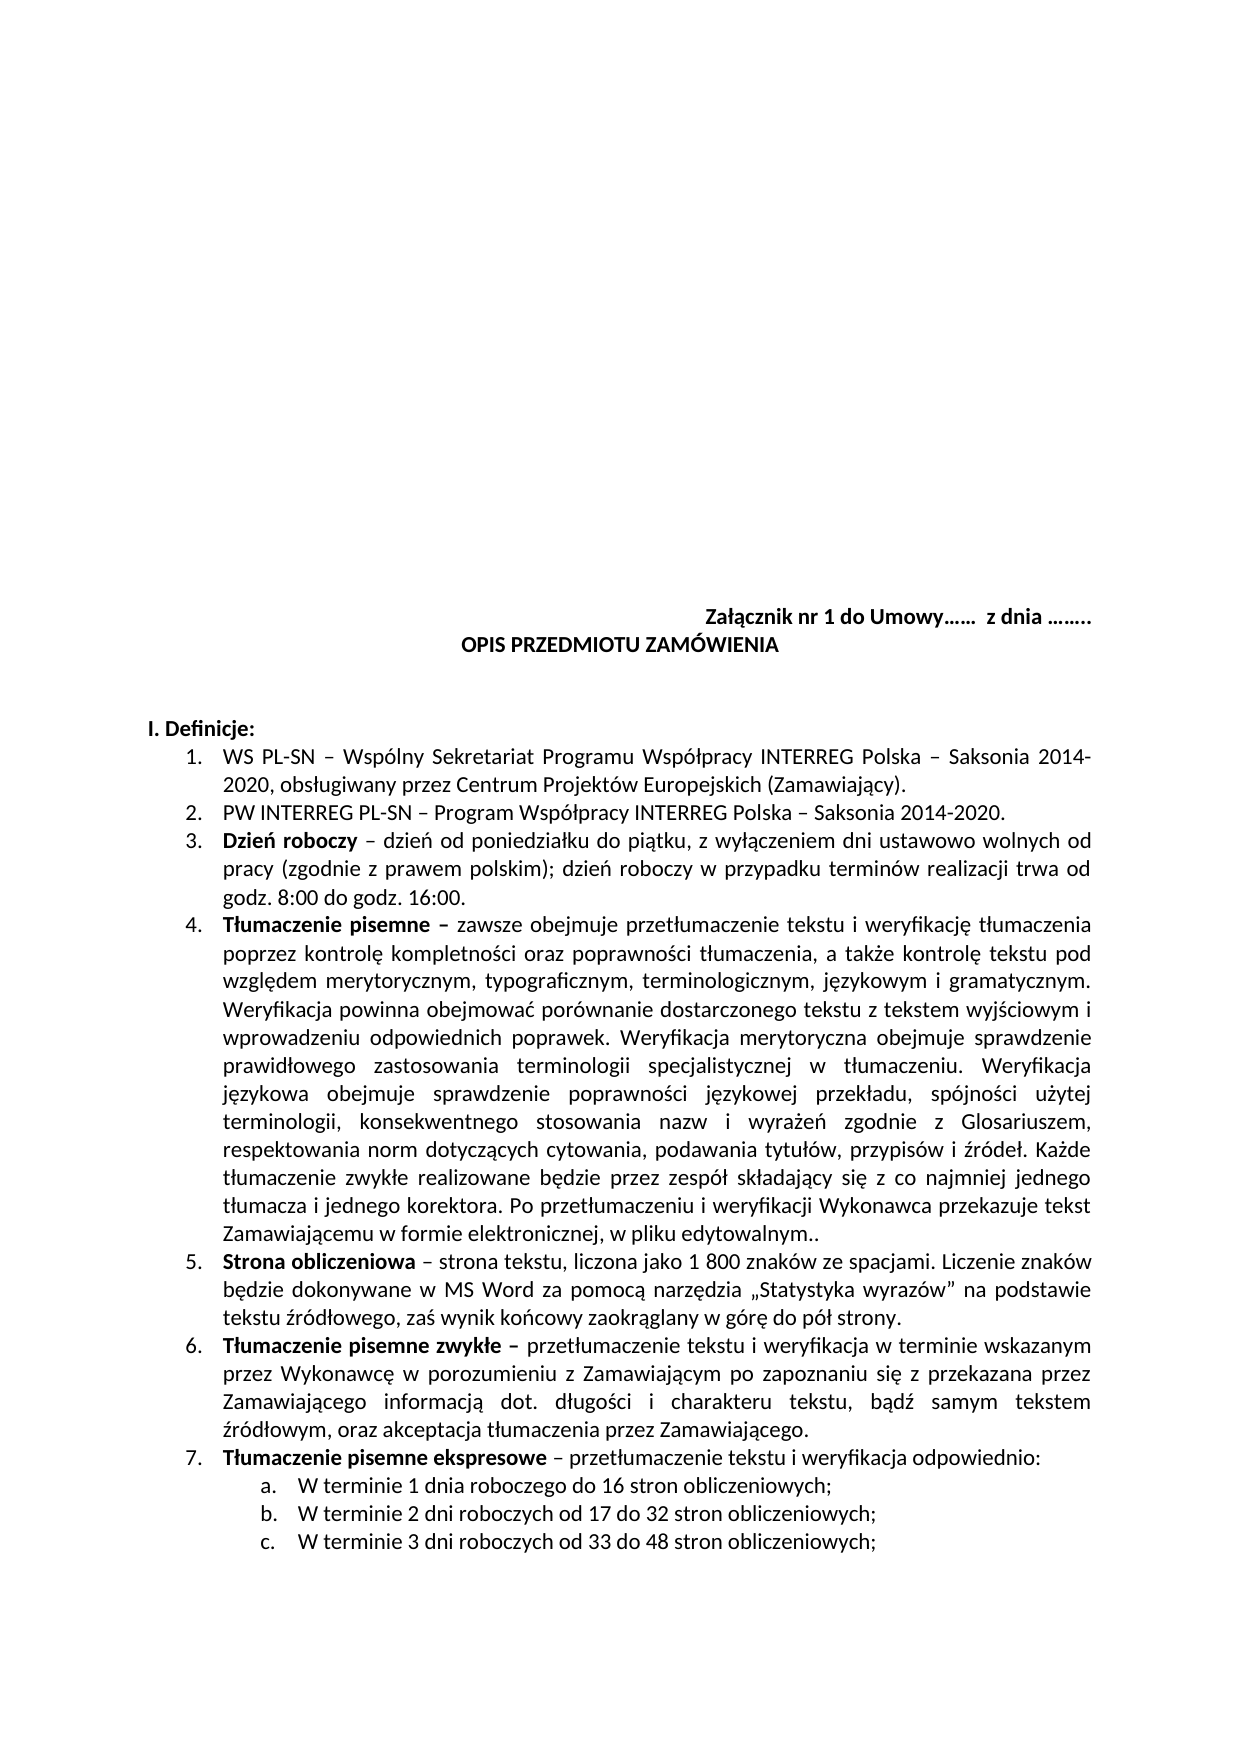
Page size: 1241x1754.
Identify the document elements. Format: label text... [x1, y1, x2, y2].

text Załącznik nr 1 do Umowy…… z dnia …….. [148, 602, 1093, 630]
text I. Definicje: [148, 714, 1093, 742]
list Tłumaczenie pisemne ekspresowe – przetłumaczenie tekstu i weryfikacja odpowiednio: [185, 1443, 1093, 1471]
list Tłumaczenie pisemne zwykłe – przetłumaczenie tekstu i weryfikacja w terminie wskazanym przez Wykonawcę w porozumieniu z Zamawiającym po zapoznaniu się z przekazana przez Zamawiającego informacją dot. długości i charakteru tekstu, bądź samym tekstem źródłowym, oraz akceptacja tłumaczenia przez Zamawiającego. [185, 1331, 1093, 1443]
text OPIS PRZEDMIOTU ZAMÓWIENIA [148, 630, 1093, 658]
list W terminie 1 dnia roboczego do 16 stron obliczeniowych; [260, 1471, 1093, 1499]
list Tłumaczenie pisemne – zawsze obejmuje przetłumaczenie tekstu i weryfikację tłumaczenia poprzez kontrolę kompletności oraz poprawności tłumaczenia, a także kontrolę tekstu pod względem merytorycznym, typograficznym, terminologicznym, językowym i gramatycznym. Weryfikacja powinna obejmować porównanie dostarczonego tekstu z tekstem wyjściowym i wprowadzeniu odpowiednich poprawek. Weryfikacja merytoryczna obejmuje sprawdzenie prawidłowego zastosowania terminologii specjalistycznej w tłumaczeniu. Weryfikacja językowa obejmuje sprawdzenie poprawności językowej przekładu, spójności użytej terminologii, konsekwentnego stosowania nazw i wyrażeń zgodnie z Glosariuszem, respektowania norm dotyczących cytowania, podawania tytułów, przypisów i źródeł. Każde tłumaczenie zwykłe realizowane będzie przez zespół składający się z co najmniej jednego tłumacza i jednego korektora. Po przetłumaczeniu i weryfikacji Wykonawca przekazuje tekst Zamawiającemu w formie elektronicznej, w pliku edytowalnym.. [185, 911, 1093, 1247]
list W terminie 2 dni roboczych od 17 do 32 stron obliczeniowych; [260, 1499, 1093, 1527]
list WS PL-SN – Wspólny Sekretariat Programu Współpracy INTERREG Polska – Saksonia 2014-2020, obsługiwany przez Centrum Projektów Europejskich (Zamawiający). [185, 742, 1093, 798]
list PW INTERREG PL-SN – Program Współpracy INTERREG Polska – Saksonia 2014-2020. [185, 798, 1093, 827]
list Dzień roboczy – dzień od poniedziałku do piątku, z wyłączeniem dni ustawowo wolnych od pracy (zgodnie z prawem polskim); dzień roboczy w przypadku terminów realizacji trwa od godz. 8:00 do godz. 16:00. [185, 827, 1093, 911]
list W terminie 3 dni roboczych od 33 do 48 stron obliczeniowych; [260, 1527, 1093, 1555]
list Strona obliczeniowa – strona tekstu, liczona jako 1 800 znaków ze spacjami. Liczenie znaków będzie dokonywane w MS Word za pomocą narzędzia „Statystyka wyrazów” na podstawie tekstu źródłowego, zaś wynik końcowy zaokrąglany w górę do pół strony. [185, 1247, 1093, 1331]
